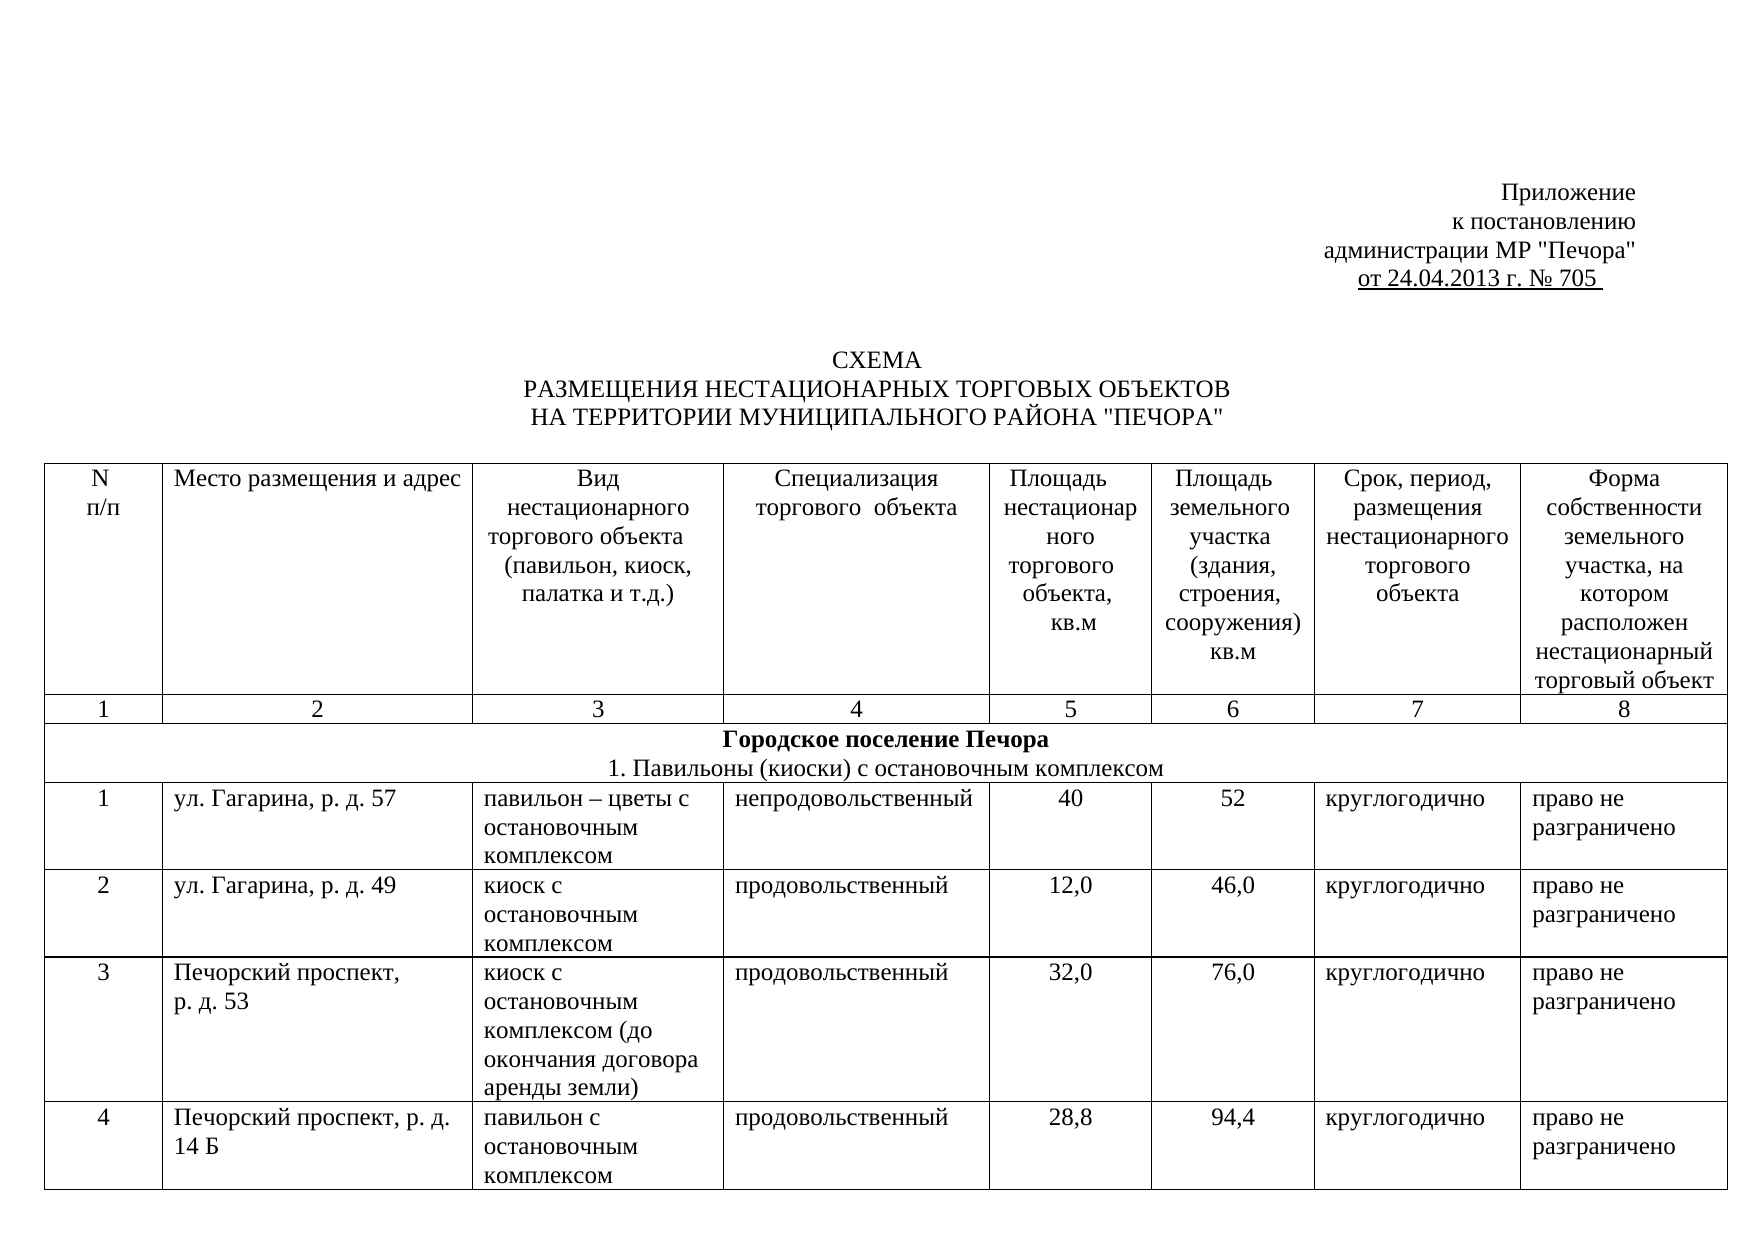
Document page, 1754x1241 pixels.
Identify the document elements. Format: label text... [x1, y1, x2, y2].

table_cell 2 [163, 695, 472, 723]
text РАЗМЕЩЕНИЯ НЕСТАЦИОНАРНЫХ ТОРГОВЫХ ОБЪЕКТОВ [118, 374, 1636, 402]
table_cell 28,8 [990, 1102, 1151, 1188]
table_header Место размещения и адрес [163, 464, 472, 693]
table_cell право не разграничено [1521, 870, 1727, 956]
table_cell право не разграничено [1521, 783, 1727, 869]
table_header Площадь нестационарного торгового объекта, кв.м [990, 464, 1151, 693]
table_cell киоск с остановочным комплексом (до окончания договора аренды земли) [473, 958, 723, 1101]
table_cell круглогодично [1315, 783, 1520, 869]
table_header Вид нестационарного торгового объекта (павильон, киоск, палатка и т.д.) [473, 464, 723, 693]
table_cell 40 [990, 783, 1151, 869]
table_cell киоск с остановочным комплексом [473, 870, 723, 956]
table_cell 1 [45, 695, 162, 723]
table_header Площадь земельного участка (здания, строения, сооружения) кв.м [1152, 464, 1314, 693]
table_cell продовольственный [724, 1102, 989, 1188]
table_cell 3 [45, 958, 162, 1101]
table_header Срок, период, размещения нестационарного торгового объекта [1315, 464, 1520, 693]
table_cell ул. Гагарина, р. д. 57 [163, 783, 472, 869]
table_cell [1521, 1102, 1727, 1188]
table_header Форма собственности земельного участка, на котором расположен нестационарный торговый объект [1521, 464, 1727, 693]
table_header Специализация торгового объекта [724, 464, 989, 693]
text СХЕМА [118, 345, 1636, 374]
table_cell продовольственный [724, 958, 989, 1101]
table_cell 4 [45, 1102, 162, 1188]
table_cell 4 [724, 695, 989, 723]
table_cell Печорский проспект, р. д. 53 [163, 958, 472, 1101]
table_header N п/п [45, 464, 162, 693]
text администрации МР "Печора" [118, 235, 1636, 263]
table_cell 52 [1152, 783, 1314, 869]
table_cell круглогодично [1315, 870, 1520, 956]
text к постановлению [118, 206, 1636, 235]
table_cell право не разграничено [1521, 958, 1727, 1101]
table_cell 1 [45, 783, 162, 869]
table_cell 46,0 [1152, 870, 1314, 956]
table_cell 94,4 [1152, 1102, 1314, 1188]
table_cell Городское поселение Печора 1. Павильоны (киоски) с остановочным комплексом [45, 724, 1727, 782]
table_cell 32,0 [990, 958, 1151, 1101]
table_cell непродовольственный [724, 783, 989, 869]
table_cell 2 [45, 870, 162, 956]
text НА ТЕРРИТОРИИ МУНИЦИПАЛЬНОГО РАЙОНА "ПЕЧОРА" [118, 402, 1636, 431]
table_cell 12,0 [990, 870, 1151, 956]
table_cell 3 [473, 695, 723, 723]
table_cell ул. Гагарина, р. д. 49 [163, 870, 472, 956]
table_cell 5 [990, 695, 1151, 723]
text Приложение [118, 177, 1636, 206]
table_cell 6 [1152, 695, 1314, 723]
text от 24.04.2013 г. № 705 [118, 263, 1636, 292]
table_cell круглогодично [1315, 958, 1520, 1101]
table_cell Печорский проспект, р. д. 14 Б [163, 1102, 472, 1188]
table_cell 8 [1521, 695, 1727, 723]
table_cell продовольственный [724, 870, 989, 956]
table_cell 76,0 [1152, 958, 1314, 1101]
table_cell павильон – цветы с остановочным комплексом [473, 783, 723, 869]
table_cell 7 [1315, 695, 1520, 723]
table_cell круглогодично [1315, 1102, 1520, 1188]
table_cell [473, 1102, 723, 1188]
